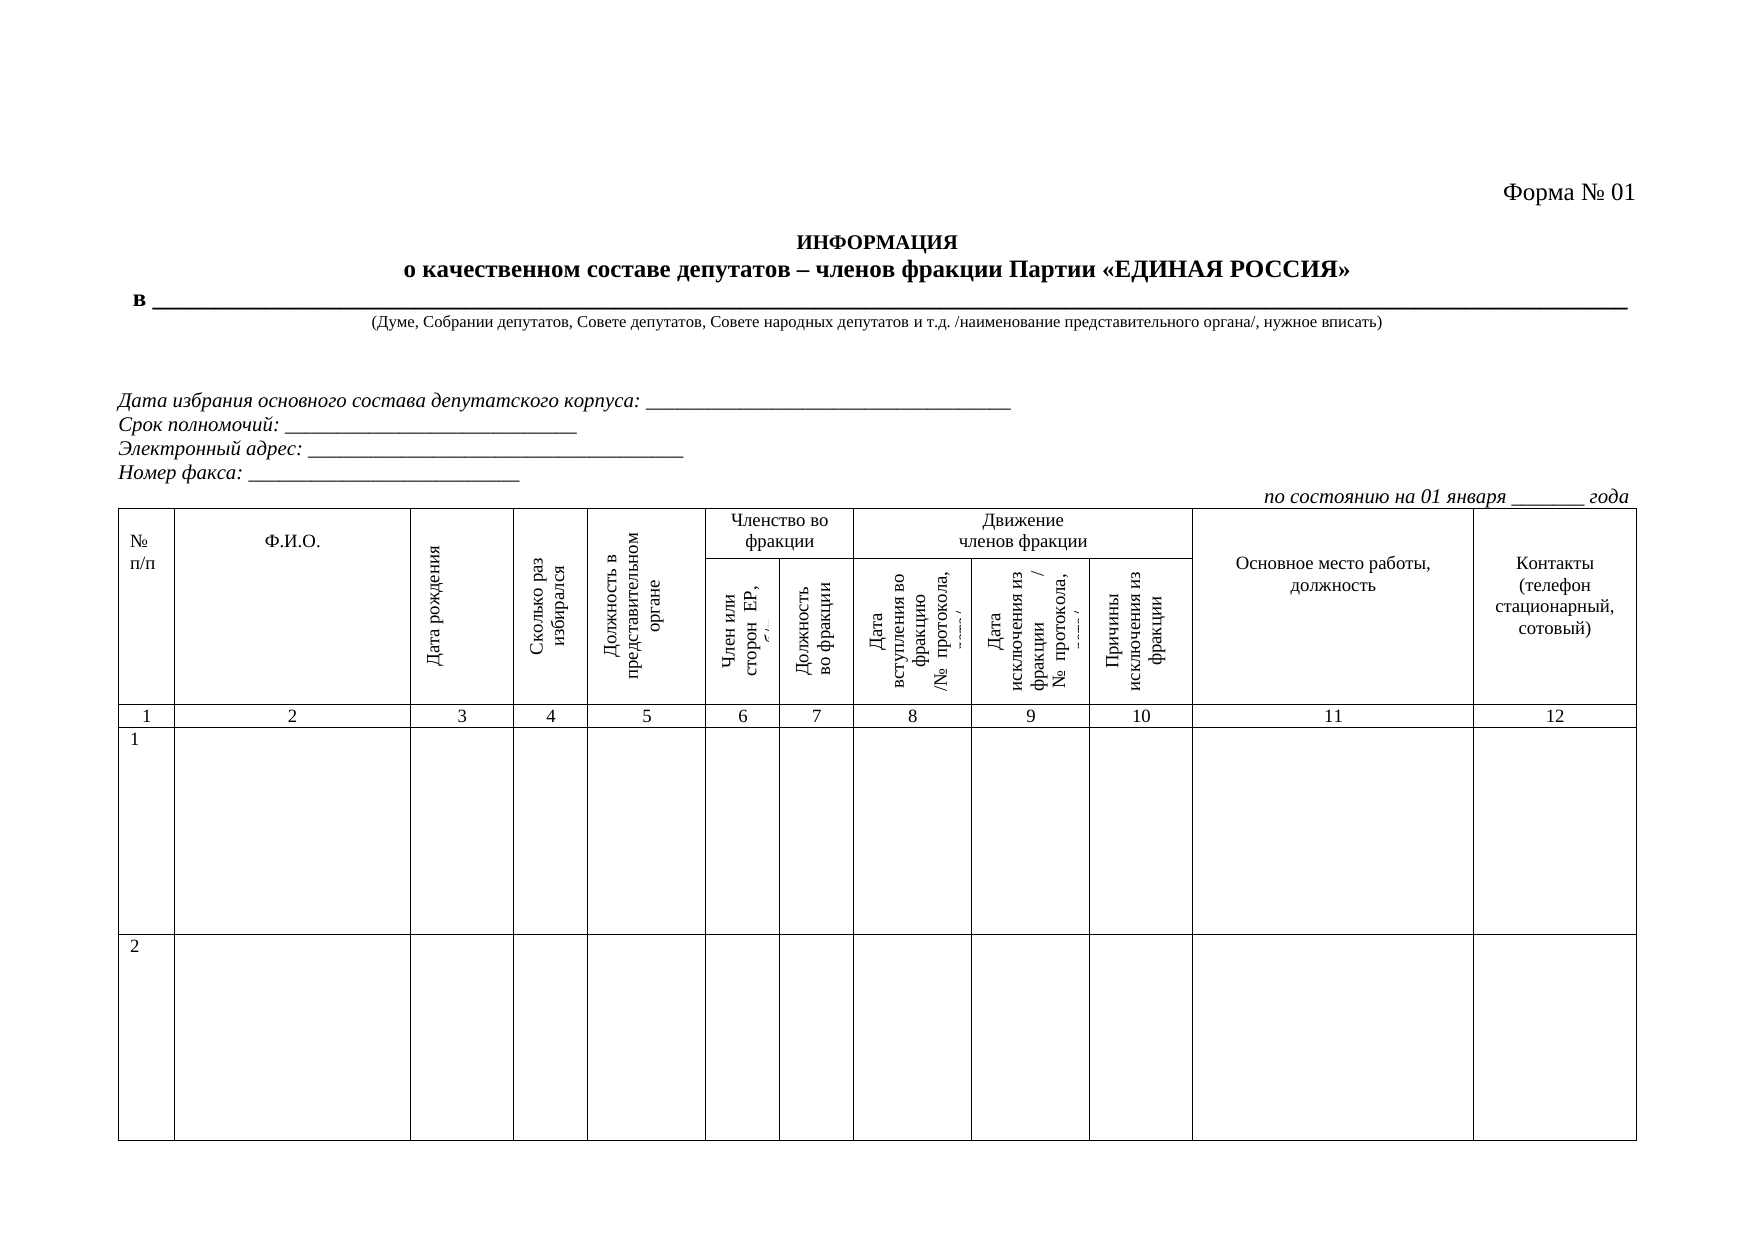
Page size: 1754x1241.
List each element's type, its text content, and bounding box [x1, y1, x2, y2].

table_cell 1 [119, 728, 174, 933]
table_cell [175, 935, 410, 1140]
table_cell 2 [175, 705, 410, 727]
table_cell [706, 728, 779, 933]
table_cell Причины исключения из фракции [1090, 559, 1192, 704]
table_header Основное место работы, должность [1193, 509, 1473, 704]
table_cell [1193, 728, 1473, 933]
table_cell [514, 935, 587, 1140]
table_cell [588, 728, 705, 933]
table_cell 3 [411, 705, 513, 727]
table_cell [175, 728, 410, 933]
table_cell [1193, 935, 1473, 1140]
table_header Ф.И.О. [175, 509, 410, 704]
table_cell [780, 935, 853, 1140]
table_cell [1090, 728, 1192, 933]
text Электронный адрес: ____________________________________ [118, 436, 1636, 460]
table_cell Дата исключения из фракции /№ протокола, дата/ [972, 559, 1089, 704]
table_cell 12 [1474, 705, 1636, 727]
text Номер факса: __________________________ [118, 460, 1636, 484]
table_cell 8 [854, 705, 971, 727]
table_cell 1 [119, 705, 174, 727]
table_cell [411, 935, 513, 1140]
table_cell [972, 728, 1089, 933]
table_header Должность в представительном органе [588, 509, 705, 704]
table_cell 7 [780, 705, 853, 727]
table_cell [514, 728, 587, 933]
table_header Движение членов фракции [854, 509, 1192, 558]
table_cell 10 [1090, 705, 1192, 727]
table_cell [780, 728, 853, 933]
text ИНФОРМАЦИЯ [118, 230, 1636, 254]
table_cell 4 [514, 705, 587, 727]
table_header Контакты (телефон стационарный, сотовый) [1474, 509, 1636, 704]
text Дата избрания основного состава депутатского корпуса: ___________________________________ [118, 387, 1636, 412]
table_cell 5 [588, 705, 705, 727]
text Срок полномочий: ____________________________ [118, 412, 1636, 436]
table_cell Должность во фракции [780, 559, 853, 704]
table_cell [1474, 935, 1636, 1140]
text по состоянию на 01 января _______ года [118, 484, 1636, 508]
table_cell 2 [119, 935, 174, 1140]
table_header Членство во фракции [706, 509, 853, 558]
table_cell Член или сторон ЕР, б/п [706, 559, 779, 704]
text о качественном составе депутатов – членов фракции Партии «ЕДИНАЯ РОССИЯ» [118, 254, 1636, 283]
text Форма № 01 [118, 177, 1636, 206]
text в ______________________________________________________________________________________________________________________ [118, 283, 1636, 312]
table_cell 11 [1193, 705, 1473, 727]
table_header № п/п [119, 509, 174, 704]
table_cell [854, 935, 971, 1140]
table_cell [1090, 935, 1192, 1140]
text (Думе, Собрании депутатов, Совете депутатов, Совете народных депутатов и т.д. /наименование представительного органа/, нужное вписать) [118, 312, 1636, 331]
table_cell 6 [706, 705, 779, 727]
table_cell Дата вступления во фракцию /№ протокола, дата/ [854, 559, 971, 704]
table_cell [706, 935, 779, 1140]
table_header Дата рождения [411, 509, 513, 704]
table_cell 9 [972, 705, 1089, 727]
table_cell [972, 935, 1089, 1140]
table_header Сколько раз избирался [514, 509, 587, 704]
table_cell [411, 728, 513, 933]
table_cell [854, 728, 971, 933]
table_cell [588, 935, 705, 1140]
table_cell [1474, 728, 1636, 933]
